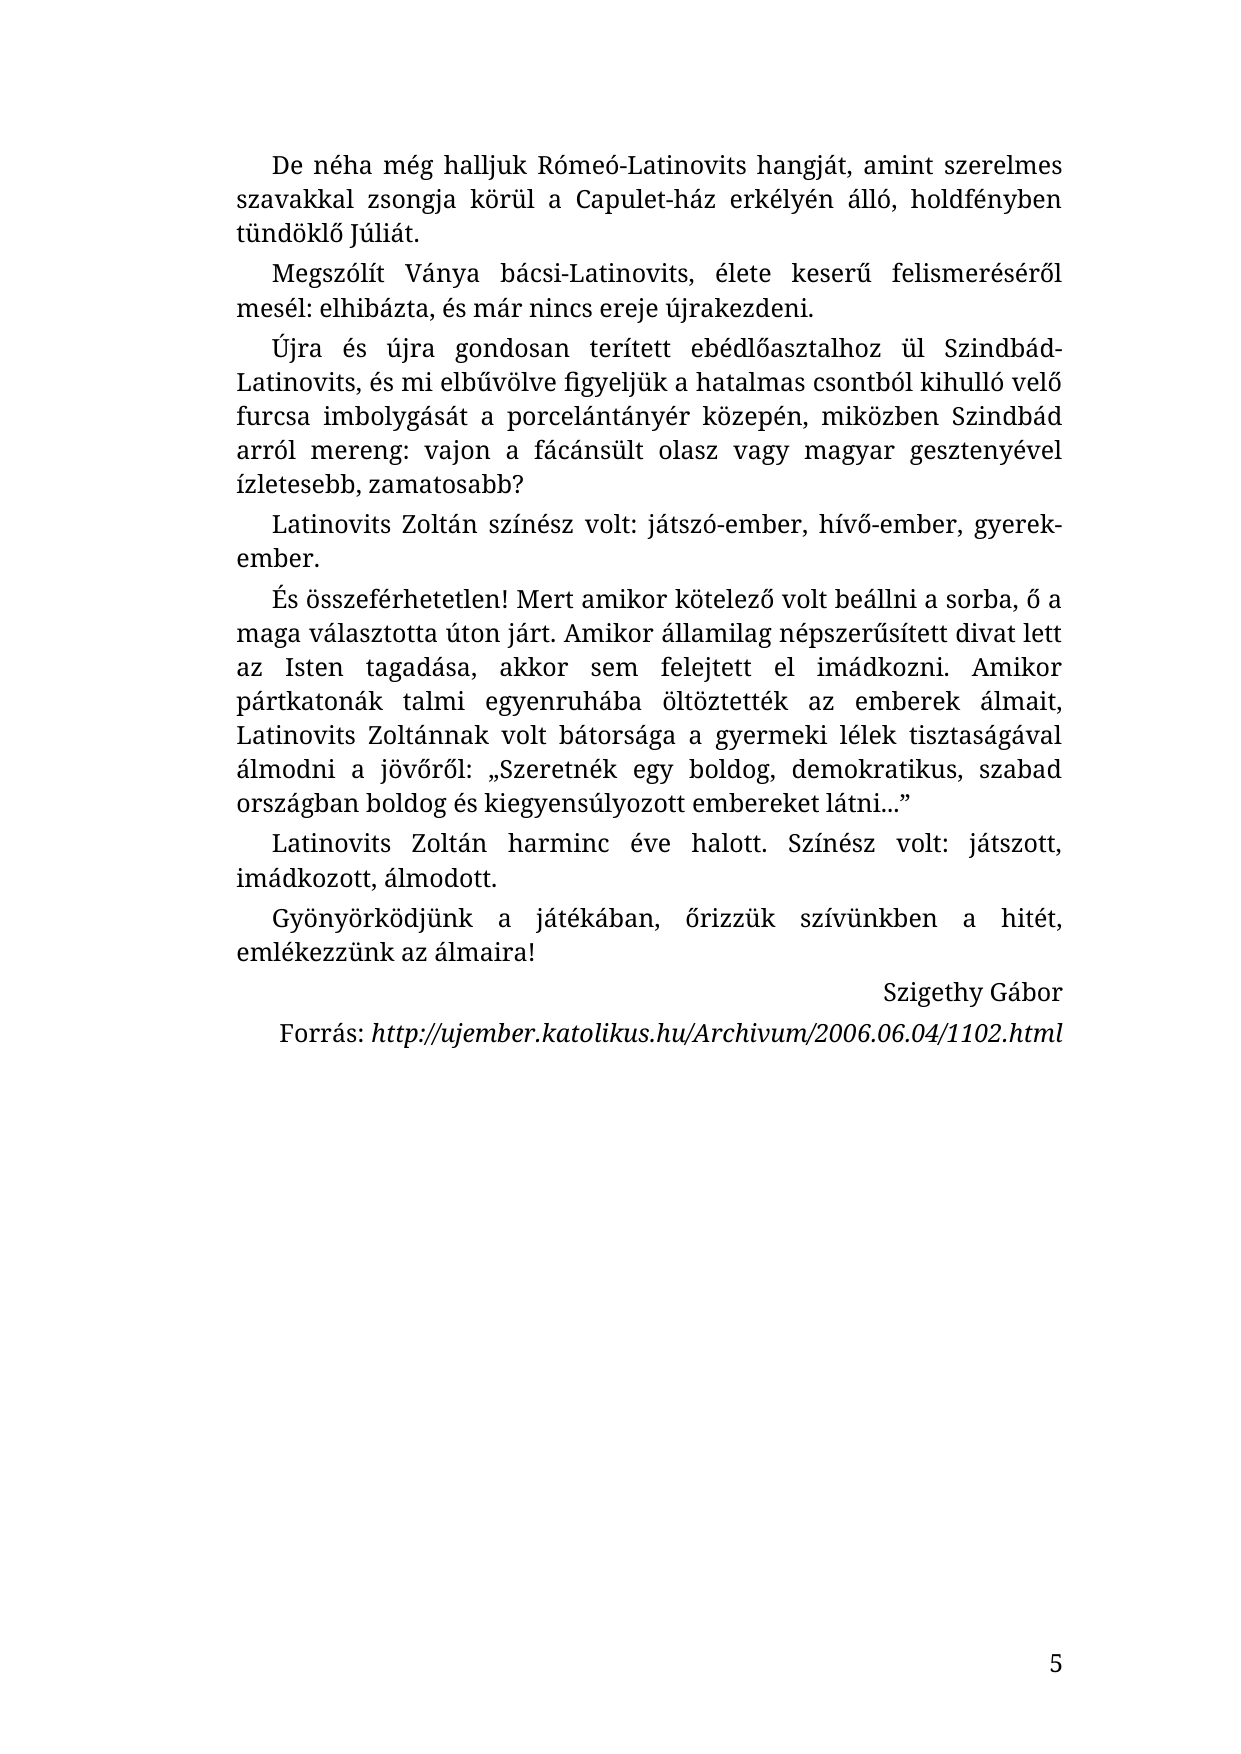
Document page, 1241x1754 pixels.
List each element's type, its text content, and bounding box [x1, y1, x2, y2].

text Forrás: http://ujember.katolikus.hu/Archivum/2006.06.04/1102.html [236, 1015, 1063, 1049]
text Gyönyörködjünk a játékában, őrizzük szívünkben a hitét, emlékezzünk az álmaira! [236, 901, 1063, 969]
text Újra és újra gondosan terített ebédlőasztalhoz ül Szindbád-Latinovits, és mi elbűvölve figyeljük a hatalmas csontból kihulló velő furcsa imbolygását a porcelántányér közepén, miközben Szindbád arról mereng: vajon a fácánsült olasz vagy magyar gesztenyével ízletesebb, zamatosabb? [236, 331, 1063, 501]
text Latinovits Zoltán színész volt: játszó-ember, hívő-ember, gyerek-ember. [236, 507, 1063, 575]
text És összeférhetetlen! Mert amikor kötelező volt beállni a sorba, ő a maga választotta úton járt. Amikor államilag népszerűsített divat lett az Isten tagadása, akkor sem felejtett el imádkozni. Amikor pártkatonák talmi egyenruhába öltöztették az emberek álmait, Latinovits Zoltánnak volt bátorsága a gyermeki lélek tisztaságával álmodni a jövőről: „Szeretnék egy boldog, demokratikus, szabad országban boldog és kiegyensúlyozott embereket látni...” [236, 581, 1063, 820]
text Latinovits Zoltán harminc éve halott. Színész volt: játszott, imádkozott, álmodott. [236, 826, 1063, 894]
text Szigethy Gábor [236, 975, 1063, 1009]
text Megszólít Ványa bácsi-Latinovits, élete keserű felismeréséről mesél: elhibázta, és már nincs ereje újrakezdeni. [236, 256, 1063, 324]
text De néha még halljuk Rómeó-Latinovits hangját, amint szerelmes szavakkal zsongja körül a Capulet-ház erkélyén álló, holdfényben tündöklő Júliát. [236, 148, 1063, 250]
